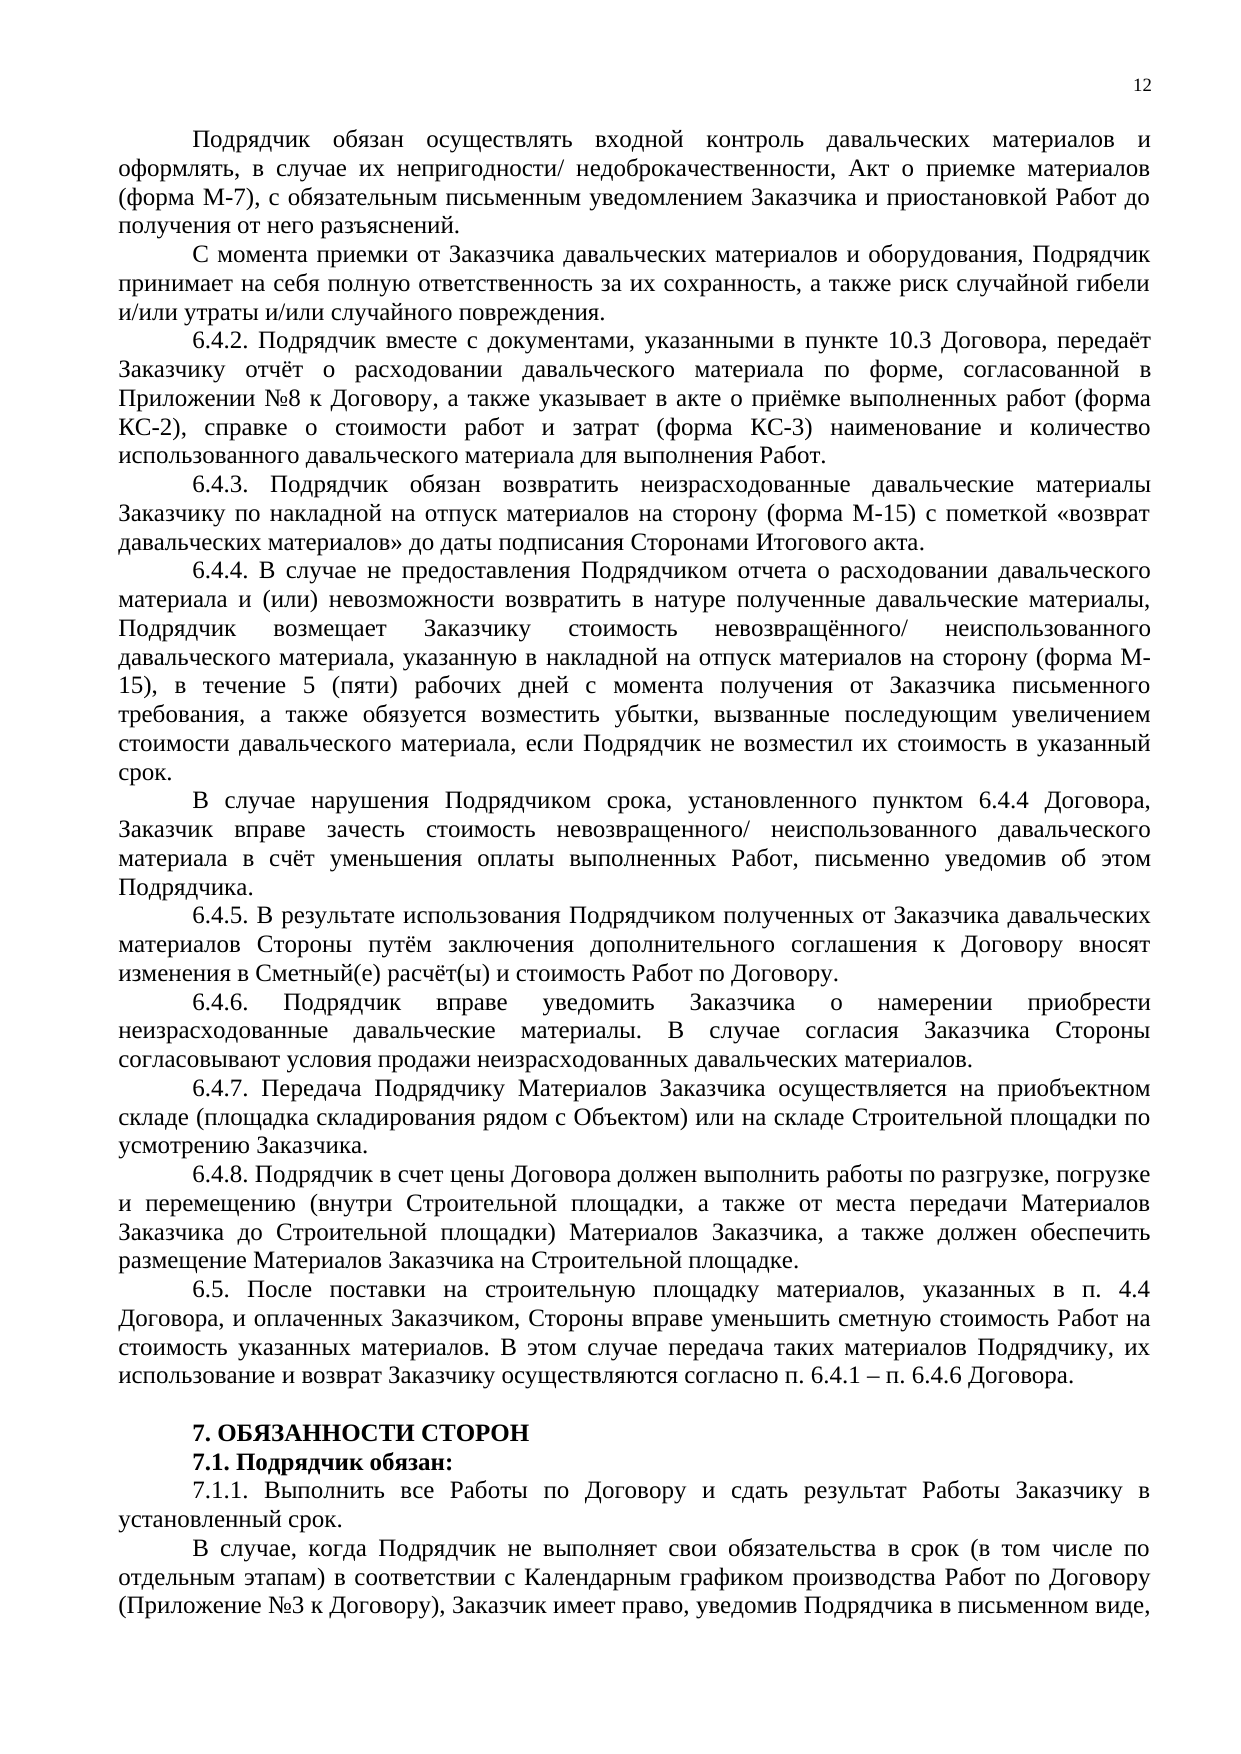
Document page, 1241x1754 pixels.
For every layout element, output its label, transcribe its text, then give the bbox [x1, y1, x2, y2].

text 6.4.4. В случае не предоставления Подрядчиком отчета о расходовании давальческого материала и (или) невозможности возвратить в натуре полученные давальческие материалы, Подрядчик возмещает Заказчику стоимость невозвращённого/ неиспользованного давальческого материала, указанную в накладной на отпуск материалов на сторону (форма М-15), в течение 5 (пяти) рабочих дней с момента получения от Заказчика письменного требования, а также обязуется возместить убытки, вызванные последующим увеличением стоимости давальческого материала, если Подрядчик не возместил их стоимость в указанный срок. [118, 555, 1152, 785]
text 7. ОБЯЗАННОСТИ СТОРОН [118, 1418, 1152, 1447]
text Подрядчик обязан осуществлять входной контроль давальческих материалов и оформлять, в случае их непригодности/ недоброкачественности, Акт о приемке материалов (форма М-7), с обязательным письменным уведомлением Заказчика и приостановкой Работ до получения от него разъяснений. [118, 124, 1152, 239]
list 6.4.7. Передача Подрядчику Материалов Заказчика осуществляется на приобъектном складе (площадка складирования рядом с Объектом) или на складе Строительной площадки по усмотрению Заказчика. [118, 1073, 1152, 1159]
text 7.1.1. Выполнить все Работы по Договору и сдать результат Работы Заказчику в установленный срок. [118, 1475, 1152, 1533]
text 6.4.6. Подрядчик вправе уведомить Заказчика о намерении приобрести неизрасходованные давальческие материалы. В случае согласия Заказчика Стороны согласовывают условия продажи неизрасходованных давальческих материалов. [118, 987, 1152, 1073]
text С момента приемки от Заказчика давальческих материалов и оборудования, Подрядчик принимает на себя полную ответственность за их сохранность, а также риск случайной гибели и/или утраты и/или случайного повреждения. [118, 239, 1152, 325]
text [118, 1533, 1152, 1619]
list 6.4.8. Подрядчик в счет цены Договора должен выполнить работы по разгрузке, погрузке и перемещению (внутри Строительной площадки, а также от места передачи Материалов Заказчика до Строительной площадки) Материалов Заказчика, а также должен обеспечить размещение Материалов Заказчика на Строительной площадке. [118, 1159, 1152, 1274]
text В случае нарушения Подрядчиком срока, установленного пунктом 6.4.4 Договора, Заказчик вправе зачесть стоимость невозвращенного/ неиспользованного давальческого материала в счёт уменьшения оплаты выполненных Работ, письменно уведомив об этом Подрядчика. [118, 785, 1152, 900]
text 6.4.2. Подрядчик вместе с документами, указанными в пункте 10.3 Договора, передаёт Заказчику отчёт о расходовании давальческого материала по форме, согласованной в Приложении №8 к Договору, а также указывает в акте о приёмке выполненных работ (форма КС-2), справке о стоимости работ и затрат (форма КС-3) наименование и количество использованного давальческого материала для выполнения Работ. [118, 325, 1152, 469]
text 6.5. После поставки на строительную площадку материалов, указанных в п. 4.4 Договора, и оплаченных Заказчиком, Стороны вправе уменьшить сметную стоимость Работ на стоимость указанных материалов. В этом случае передача таких материалов Подрядчику, их использование и возврат Заказчику осуществляются согласно п. 6.4.1 – п. 6.4.6 Договора. [118, 1274, 1152, 1389]
text 7.1. Подрядчик обязан: [118, 1447, 1152, 1475]
text 6.4.3. Подрядчик обязан возвратить неизрасходованные давальческие материалы Заказчику по накладной на отпуск материалов на сторону (форма М-15) с пометкой «возврат давальческих материалов» до даты подписания Сторонами Итогового акта. [118, 469, 1152, 555]
text 6.4.5. В результате использования Подрядчиком полученных от Заказчика давальческих материалов Стороны путём заключения дополнительного соглашения к Договору вносят изменения в Сметный(е) расчёт(ы) и стоимость Работ по Договору. [118, 900, 1152, 987]
